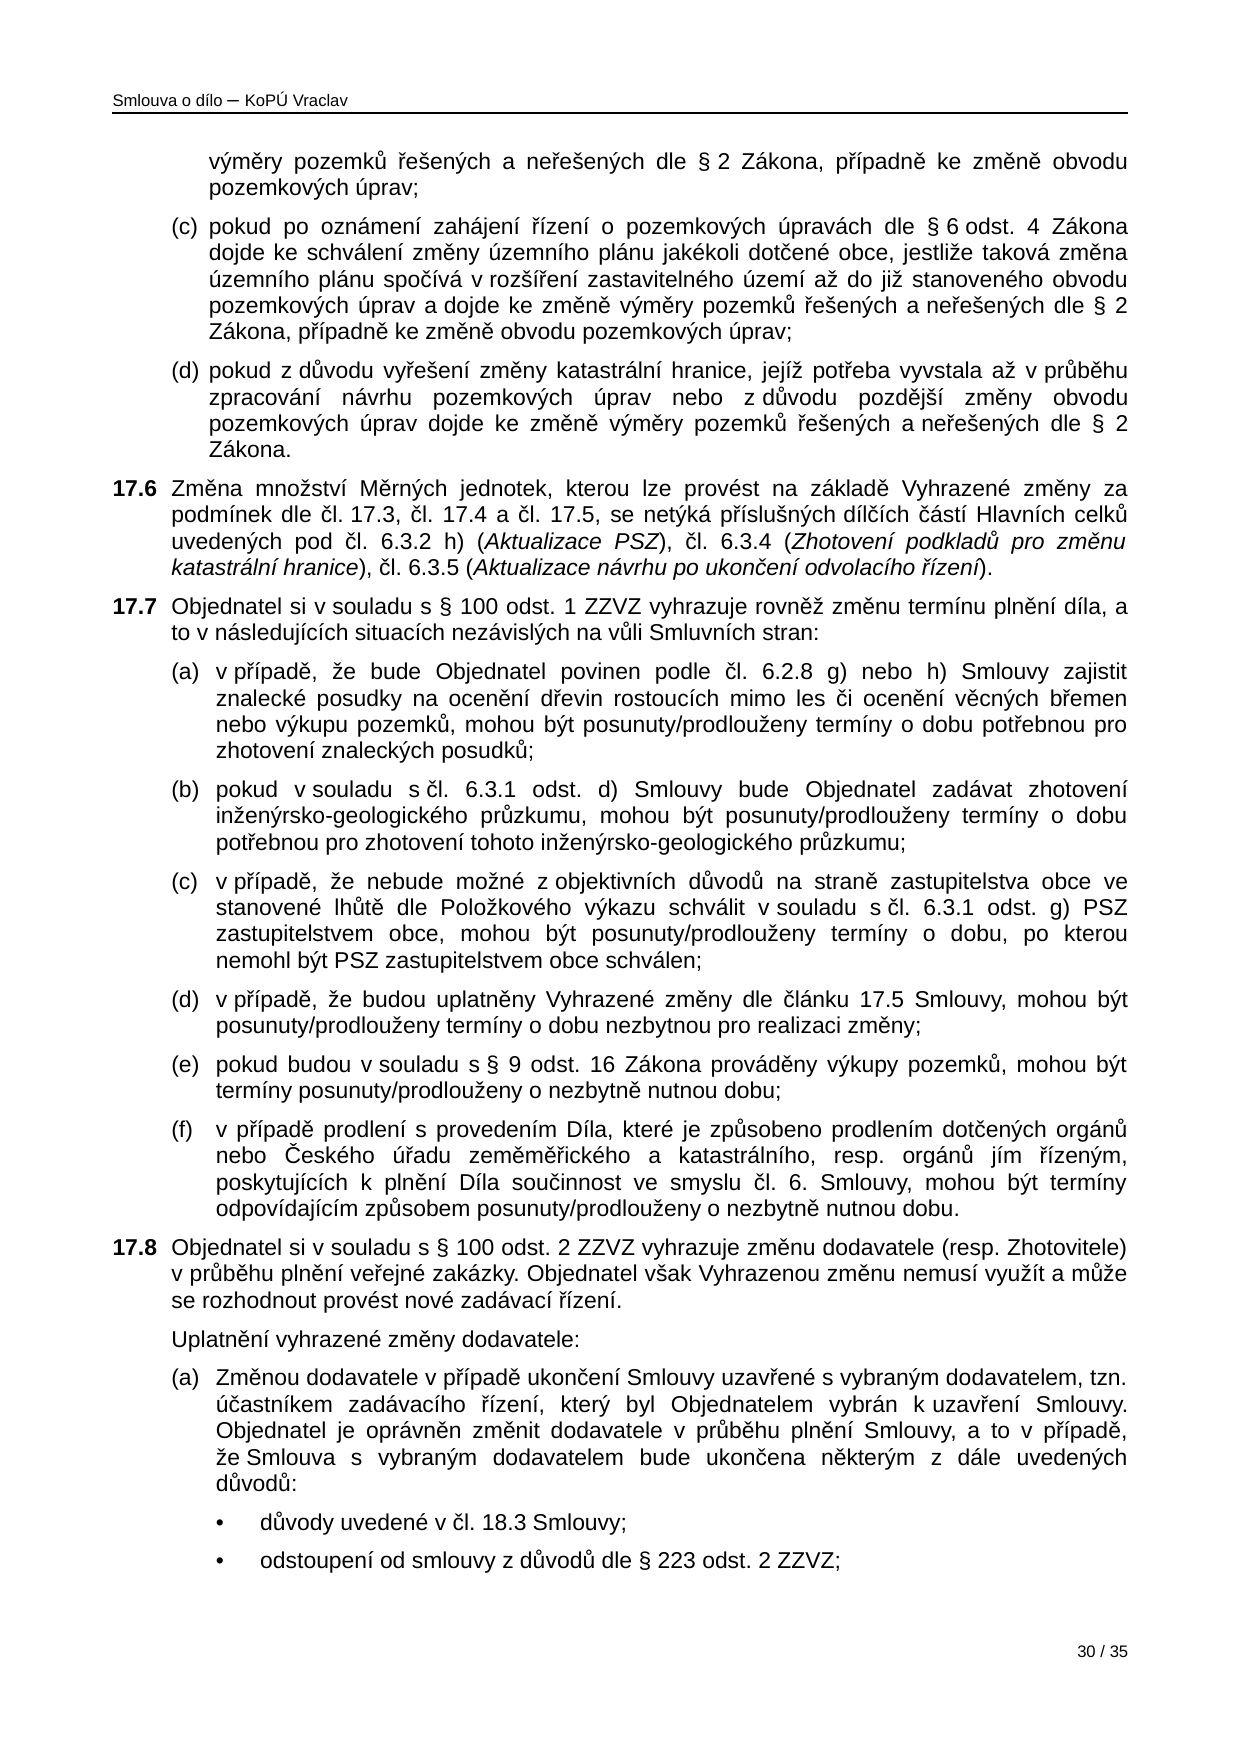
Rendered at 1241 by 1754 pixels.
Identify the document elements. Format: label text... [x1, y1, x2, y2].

list pokud budou v souladu s § 9 odst. 16 Zákona prováděny výkupy pozemků, mohou být termíny posunuty/prodlouženy o nezbytně nutnou dobu; [171, 1051, 1128, 1103]
text • odstoupení od smlouvy z důvodů dle § 223 odst. 2 ZZVZ; [216, 1547, 1128, 1574]
list Uplatnění vyhrazené změny dodavatele: [112, 1326, 1128, 1352]
list v případě, že nebude možné z objektivních důvodů na straně zastupitelstva obce ve stanovené lhůtě dle Položkového výkazu schválit v souladu s čl. 6.3.1 odst. g) PSZ zastupitelstvem obce, mohou být posunuty/prodlouženy termíny o dobu, po kterou nemohl být PSZ zastupitelstvem obce schválen; [171, 868, 1128, 973]
text • důvody uvedené v čl. 18.3 Smlouvy; [216, 1509, 1128, 1535]
list Změnou dodavatele v případě ukončení Smlouvy uzavřené s vybraným dodavatelem, tzn. účastníkem zadávacího řízení, který byl Objednatelem vybrán k uzavření Smlouvy. Objednatel je oprávněn změnit dodavatele v průběhu plnění Smlouvy, a to v případě, že Smlouva s vybraným dodavatelem bude ukončena některým z dále uvedených důvodů: [171, 1364, 1128, 1496]
text Objednatel si v souladu s § 100 odst. 2 ZZVZ vyhrazuje změnu dodavatele (resp. Zhotovitele) v průběhu plnění veřejné zakázky. Objednatel však Vyhrazenou změnu nemusí využít a může se rozhodnout provést nové zadávací řízení. [112, 1234, 1128, 1313]
text Objednatel si v souladu s § 100 odst. 1 ZZVZ vyhrazuje rovněž změnu termínu plnění díla, a to v následujících situacích nezávislých na vůli Smluvních stran: [112, 593, 1128, 646]
list pokud v souladu s čl. 6.3.1 odst. d) Smlouvy bude Objednatel zadávat zhotovení inženýrsko-geologického průzkumu, mohou být posunuty/prodlouženy termíny o dobu potřebnou pro zhotovení tohoto inženýrsko-geologického průzkumu; [171, 776, 1128, 855]
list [171, 148, 1128, 200]
list v případě, že bude Objednatel povinen podle čl. 6.2.8 g) nebo h) Smlouvy zajistit znalecké posudky na ocenění dřevin rostoucích mimo les či ocenění věcných břemen nebo výkupu pozemků, mohou být posunuty/prodlouženy termíny o dobu potřebnou pro zhotovení znaleckých posudků; [171, 658, 1128, 764]
list pokud z důvodu vyřešení změny katastrální hranice, jejíž potřeba vyvstala až v průběhu zpracování návrhu pozemkových úprav nebo z důvodu pozdější změny obvodu pozemkových úprav dojde ke změně výměry pozemků řešených a neřešených dle § 2 Zákona. [171, 357, 1128, 463]
list pokud po oznámení zahájení řízení o pozemkových úpravách dle § 6 odst. 4 Zákona dojde ke schválení změny územního plánu jakékoli dotčené obce, jestliže taková změna územního plánu spočívá v rozšíření zastavitelného území až do již stanoveného obvodu pozemkových úprav a dojde ke změně výměry pozemků řešených a neřešených dle § 2 Zákona, případně ke změně obvodu pozemkových úprav; [171, 213, 1128, 345]
text Změna množství Měrných jednotek, kterou lze provést na základě Vyhrazené změny za podmínek dle čl. 17.3, čl. 17.4 a čl. 17.5, se netýká příslušných dílčích částí Hlavních celků uvedených pod čl. 6.3.2 h) (Aktualizace PSZ), čl. 6.3.4 (Zhotovení podkladů pro změnu katastrální hranice), čl. 6.3.5 (Aktualizace návrhu po ukončení odvolacího řízení). [112, 475, 1128, 581]
list v případě, že budou uplatněny Vyhrazené změny dle článku 17.5 Smlouvy, mohou být posunuty/prodlouženy termíny o dobu nezbytnou pro realizaci změny; [171, 986, 1128, 1038]
list v případě prodlení s provedením Díla, které je způsobeno prodlením dotčených orgánů nebo Českého úřadu zeměměřického a katastrálního, resp. orgánů jím řízeným, poskytujících k plnění Díla součinnost ve smyslu čl. 6. Smlouvy, mohou být termíny odpovídajícím způsobem posunuty/prodlouženy o nezbytně nutnou dobu. [171, 1116, 1128, 1221]
